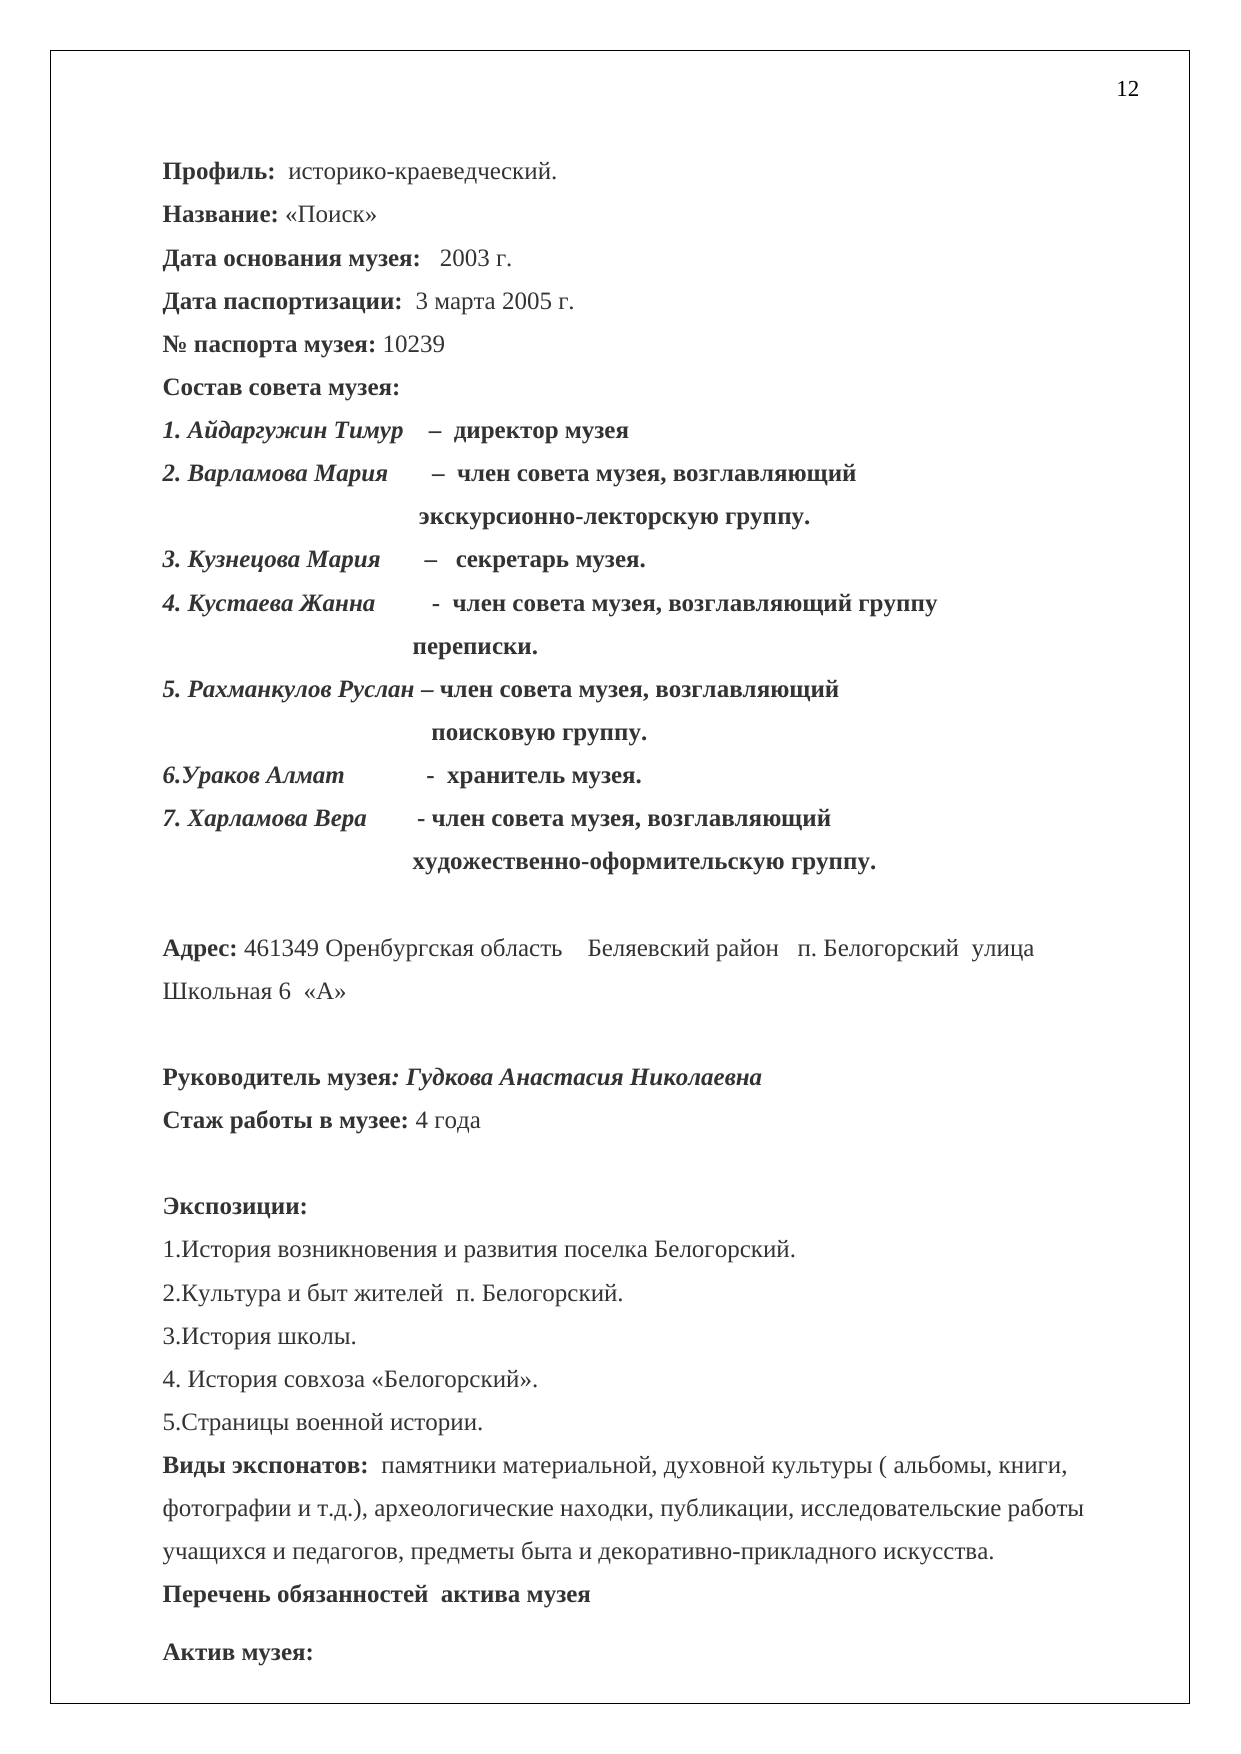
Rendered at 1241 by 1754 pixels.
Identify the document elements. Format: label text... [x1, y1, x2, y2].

text Стаж работы в музее: 4 года [162, 1105, 1139, 1134]
text 4. Кустаева Жанна - член совета музея, возглавляющий группу [162, 588, 1139, 616]
text Перечень обязанностей актива музея [162, 1579, 1139, 1608]
text Актив музея: [162, 1637, 1139, 1666]
text Экспозиции: [162, 1191, 1139, 1220]
text Виды экспонатов: памятники материальной, духовной культуры ( альбомы, книги, фотографии и т.д.), археологические находки, публикации, исследовательские работы учащихся и педагогов, предметы быта и декоративно-прикладного искусства. [162, 1450, 1139, 1565]
text 4. История совхоза «Белогорский». [162, 1364, 1139, 1393]
text 5.Страницы военной истории. [162, 1407, 1139, 1436]
text № паспорта музея: 10239 [162, 329, 1139, 358]
text Дата паспортизации: 3 марта 2005 г. [162, 286, 1139, 314]
text Дата основания музея: 2003 г. [162, 243, 1139, 271]
text 3.История школы. [162, 1321, 1139, 1349]
text поисковую группу. [162, 717, 1139, 746]
text 7. Харламова Вера - член совета музея, возглавляющий [162, 803, 1139, 832]
text переписки. [162, 631, 1139, 659]
text художественно-оформительскую группу. [162, 846, 1139, 875]
text 1.История возникновения и развития поселка Белогорский. [162, 1234, 1139, 1263]
text Профиль: историко-краеведческий. [162, 156, 1139, 185]
text экскурсионно-лекторскую группу. [162, 501, 1139, 530]
text 2. Варламова Мария – член совета музея, возглавляющий [162, 458, 1139, 487]
text 1. Айдаргужин Тимур – директор музея [162, 415, 1139, 444]
text Состав совета музея: [162, 372, 1139, 401]
text Адрес: 461349 Оренбургская область Беляевский район п. Белогорский улица Школьная 6 «А» [162, 933, 1139, 1004]
text 6.Ураков Алмат - хранитель музея. [162, 760, 1139, 789]
text Название: «Поиск» [162, 199, 1139, 228]
text 5. Рахманкулов Руслан – член совета музея, возглавляющий [162, 674, 1139, 703]
text 3. Кузнецова Мария – секретарь музея. [162, 544, 1139, 573]
text Руководитель музея: Гудкова Анастасия Николаевна [162, 1062, 1139, 1091]
text 2.Культура и быт жителей п. Белогорский. [162, 1278, 1139, 1306]
